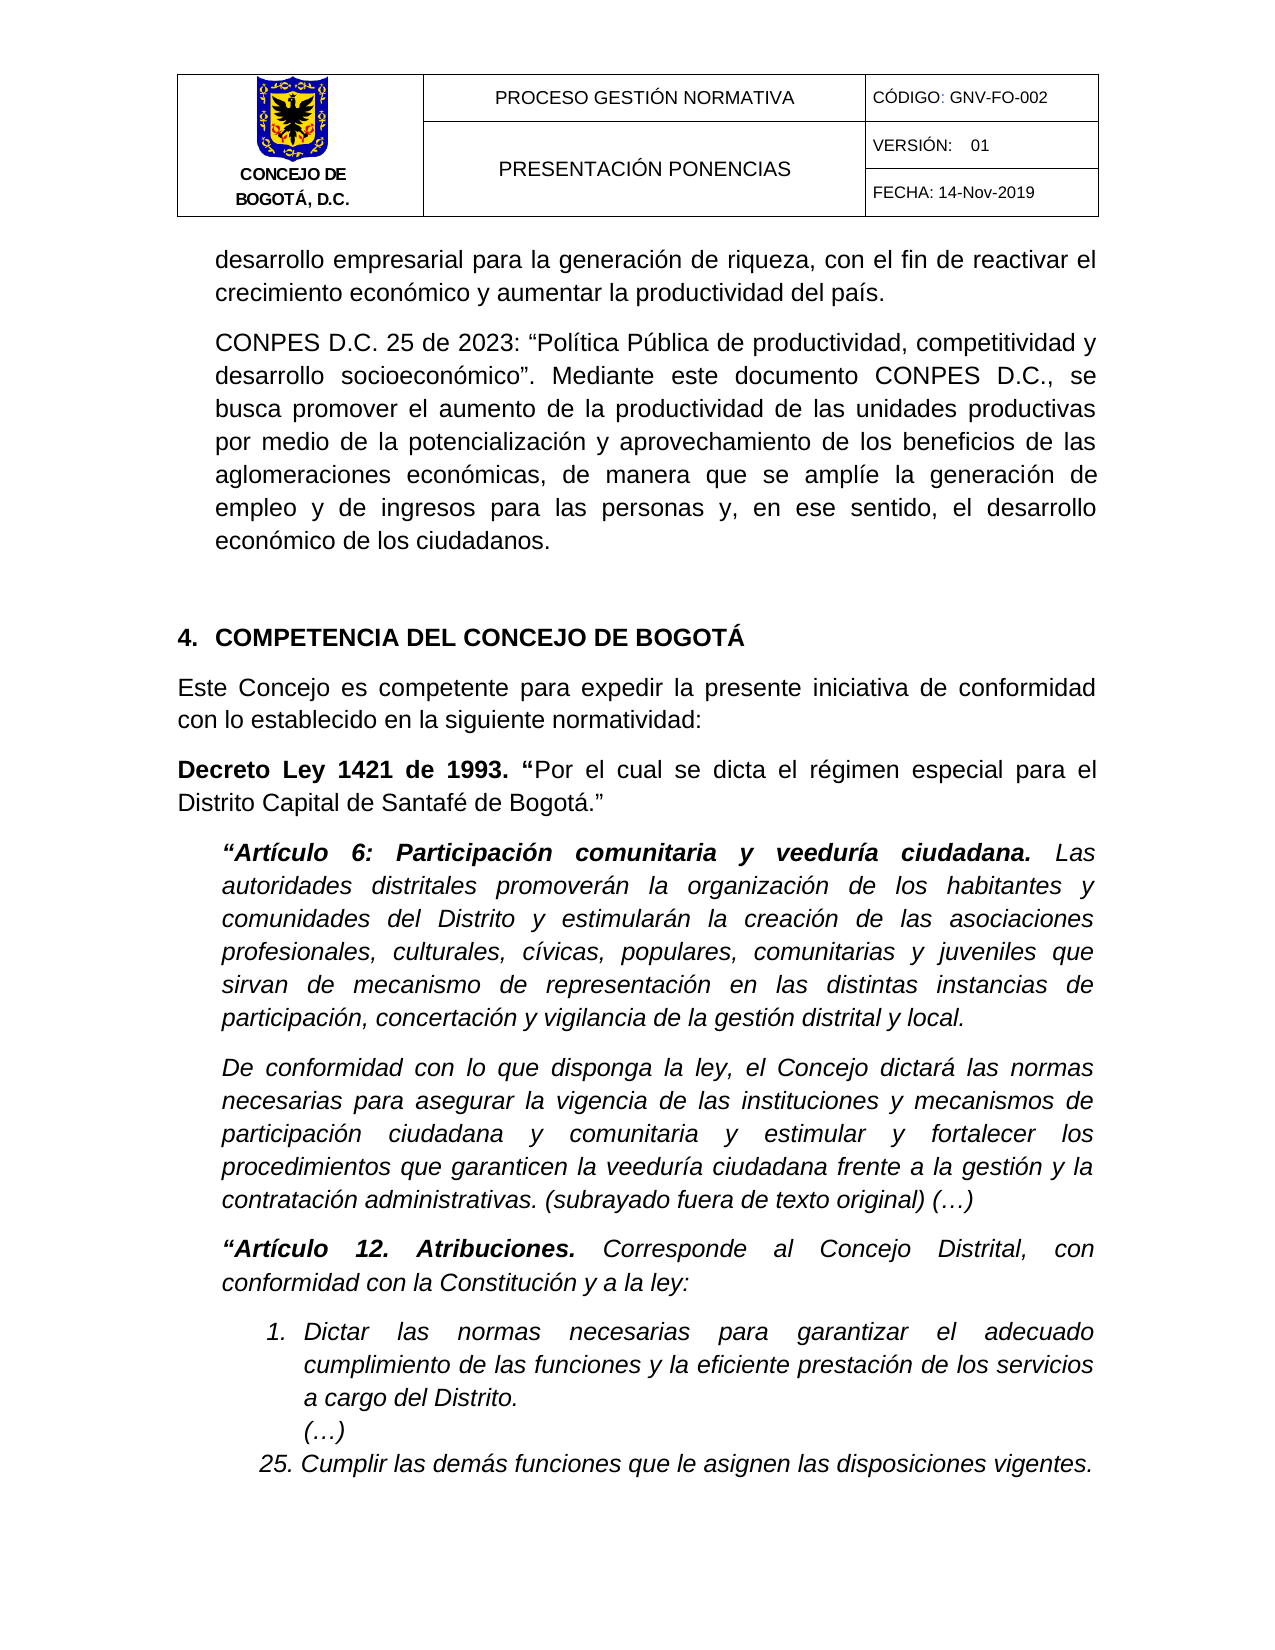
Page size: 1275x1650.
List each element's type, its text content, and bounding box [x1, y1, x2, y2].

list COMPETENCIA DEL CONCEJO DE BOGOTÁ [177, 623, 1098, 652]
text De conformidad con lo que disponga la ley, el Concejo dictará las normas necesarias para asegurar la vigencia de las instituciones y mecanismos de participación ciudadana y comunitaria y estimular y fortalecer los procedimientos que garanticen la veeduría ciudadana frente a la gestión y la contratación administrativas. (subrayado fuera de texto original) (…) [222, 1053, 1098, 1213]
text Este Concejo es competente para expedir la presente iniciativa de conformidad con lo establecido en la siguiente normatividad: [177, 672, 1098, 734]
list (…) [303, 1416, 1098, 1445]
text Decreto Ley 1421 de 1993. “Por el cual se dicta el régimen especial para el Distrito Capital de Santafé de Bogotá.” [177, 755, 1098, 817]
list 25. Cumplir las demás funciones que le asignen las disposiciones vigentes. [259, 1449, 1098, 1478]
text “Artículo 6: Participación comunitaria y veeduría ciudadana. Las autoridades distritales promoverán la organización de los habitantes y comunidades del Distrito y estimularán la creación de las asociaciones profesionales, culturales, cívicas, populares, comunitarias y juveniles que sirvan de mecanismo de representación en las distintas instancias de participación, concertación y vigilancia de la gestión distrital y local. [222, 838, 1098, 1032]
list Dictar las normas necesarias para garantizar el adecuado cumplimiento de las funciones y la eficiente prestación de los servicios a cargo del Distrito. [266, 1317, 1098, 1412]
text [215, 245, 1098, 307]
text “Artículo 12. Atribuciones. Corresponde al Concejo Distrital, con conformidad con la Constitución y a la ley: [222, 1234, 1098, 1296]
text CONPES D.C. 25 de 2023: “Política Pública de productividad, competitividad y desarrollo socioeconómico”. Mediante este documento CONPES D.C., se busca promover el aumento de la productividad de las unidades productivas por medio de la potencialización y aprovechamiento de los beneficios de las aglomeraciones económicas, de manera que se amplíe la generación de empleo y de ingresos para las personas y, en ese sentido, el desarrollo económico de los ciudadanos. [215, 328, 1098, 555]
